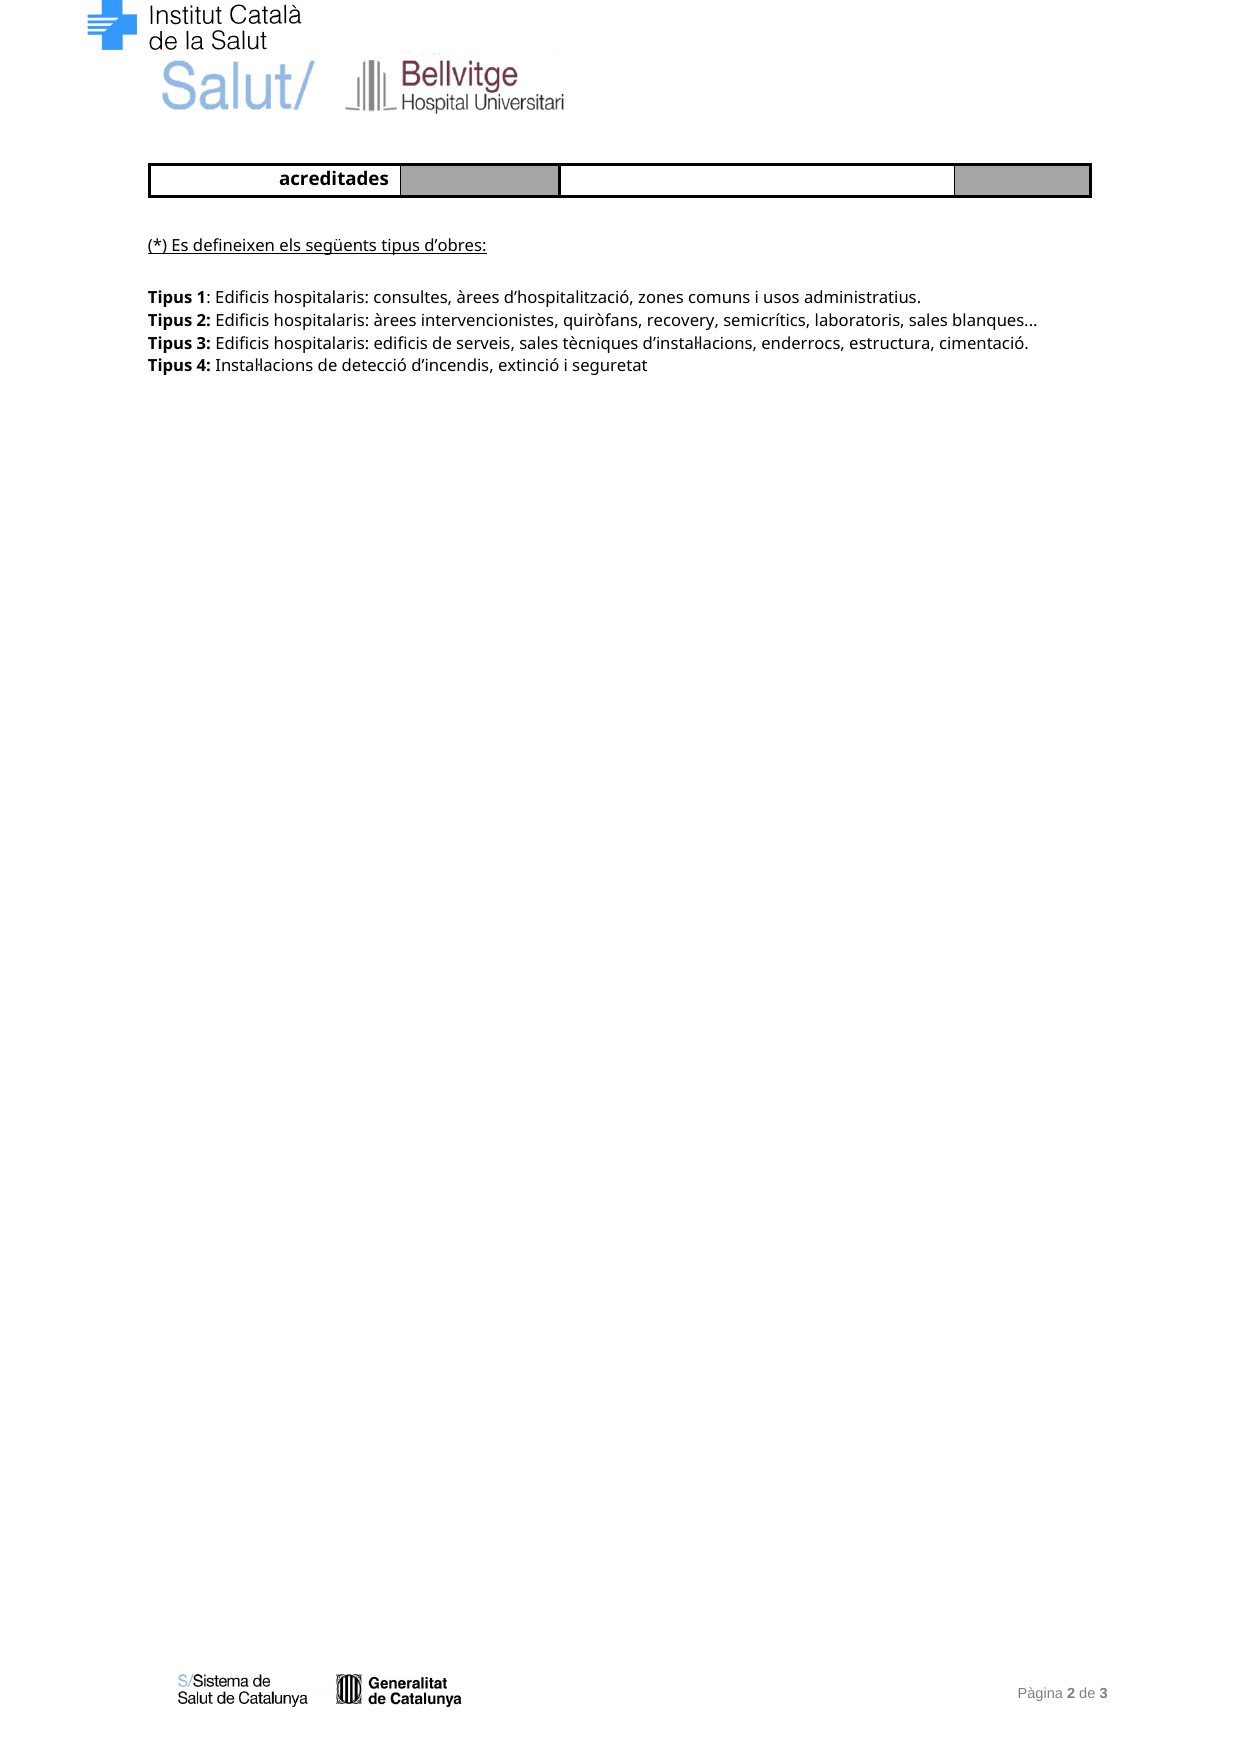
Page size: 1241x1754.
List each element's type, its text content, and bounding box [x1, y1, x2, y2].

text Tipus 1: Edificis hospitalaris: consultes, àrees d’hospitalització, zones comuns i usos administratius. [148, 286, 1107, 308]
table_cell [151, 166, 400, 195]
picture [176, 1674, 464, 1707]
text Tipus 3: Edificis hospitalaris: edificis de serveis, sales tècniques d’instal·lacions, enderrocs, estructura, cimentació. [148, 331, 1107, 354]
picture [87, 0, 305, 50]
table_cell [955, 166, 1089, 195]
table_cell [401, 166, 558, 195]
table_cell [561, 166, 954, 195]
text Tipus 2: Edificis hospitalaris: àrees intervencionistes, quiròfans, recovery, semicrítics, laboratoris, sales blanques... [148, 308, 1107, 331]
text Tipus 4: Instal·lacions de detecció d’incendis, extinció i seguretat [148, 354, 1107, 377]
text (*) Es defineixen els següents tipus d’obres: [148, 234, 1107, 256]
